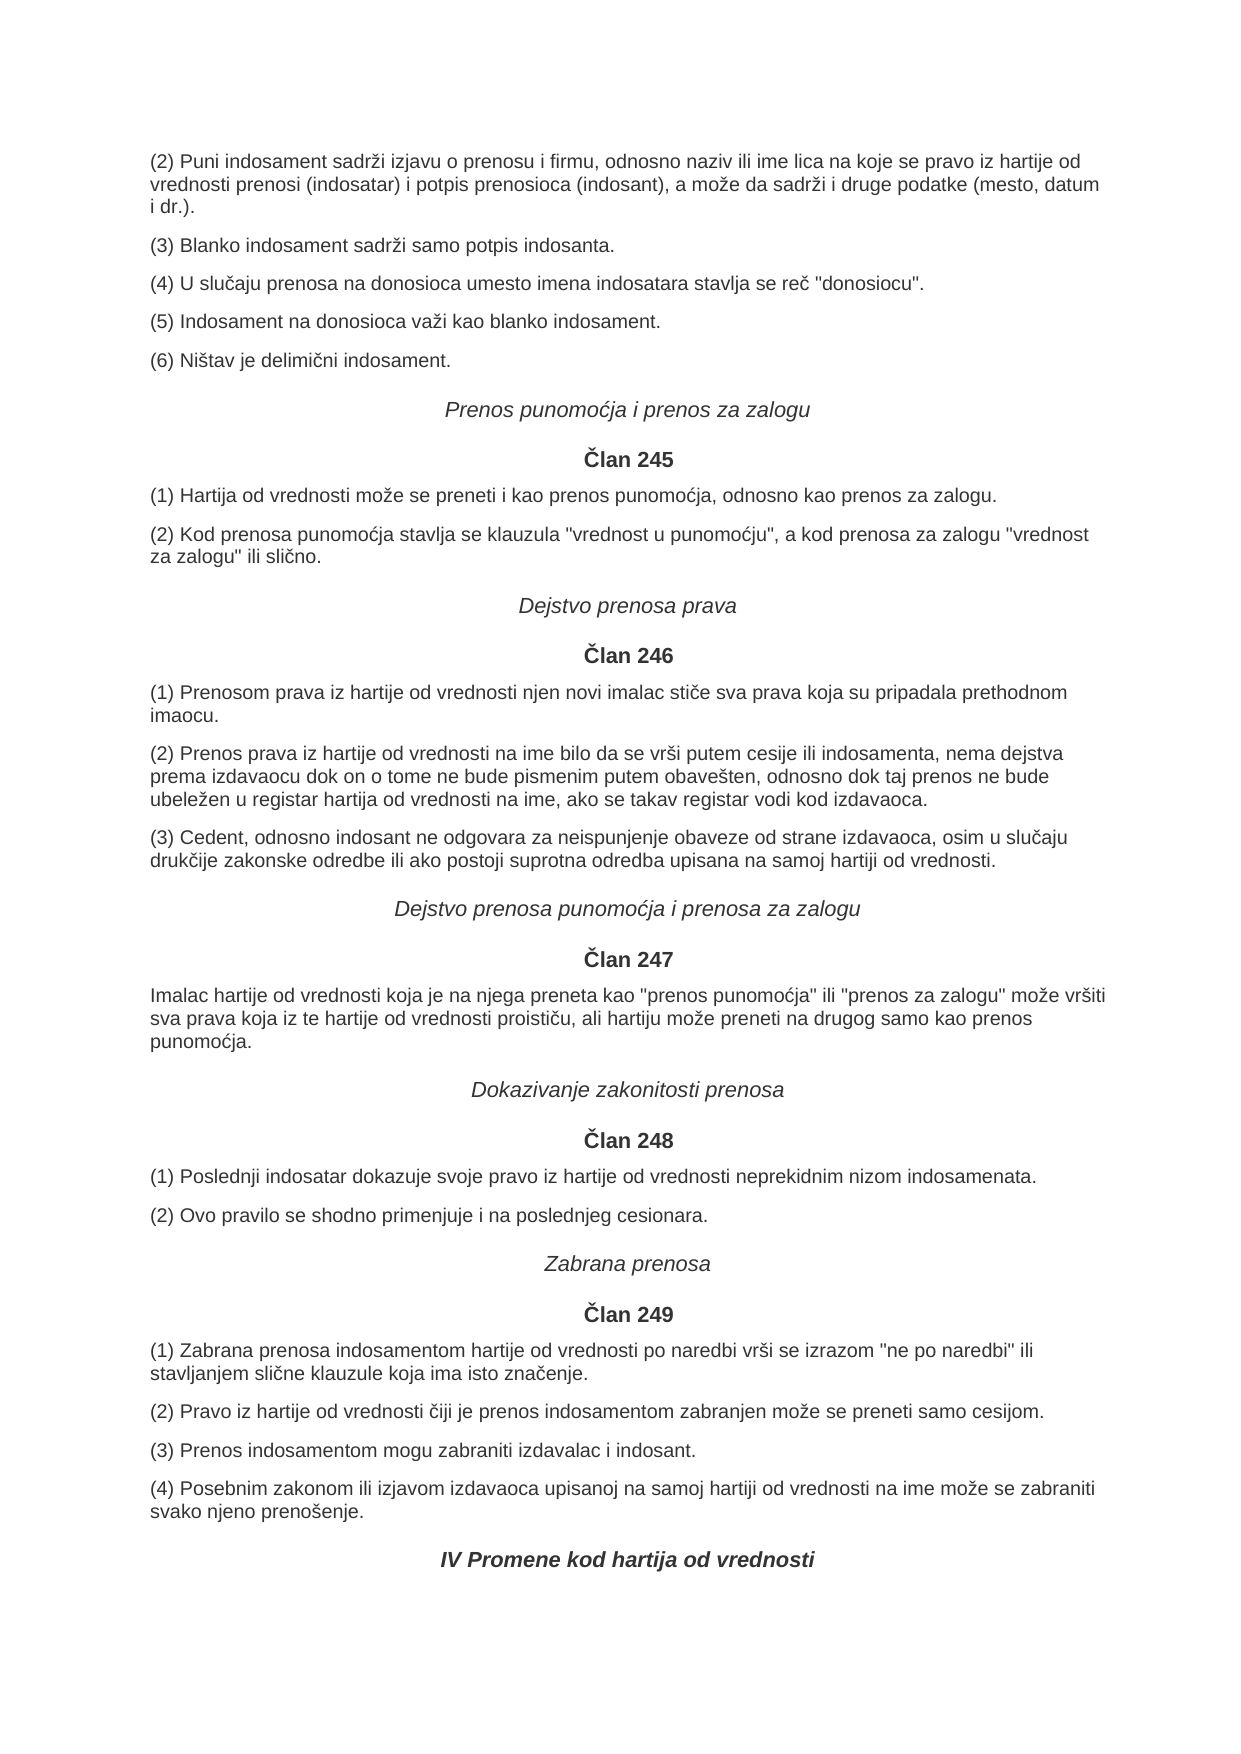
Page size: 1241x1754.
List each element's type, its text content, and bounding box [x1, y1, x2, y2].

text (2) Puni indosament sadrži izjavu o prenosu i firmu, odnosno naziv ili ime lica na koje se pravo iz hartije od vrednosti prenosi (indosatar) i potpis prenosioca (indosant), a može da sadrži i druge podatke (mesto, datum i dr.). [150, 150, 1107, 218]
text (5) Indosament na donosioca važi kao blanko indosament. [150, 310, 1107, 333]
text (2) Kod prenosa punomoćja stavlja se klauzula "vrednost u punomoćju", a kod prenosa za zalogu "vrednost za zalogu" ili slično. [150, 523, 1107, 568]
text (3) Prenos indosamentom mogu zabraniti izdavalac i indosant. [150, 1438, 1107, 1461]
text (2) Pravo iz hartije od vrednosti čiji je prenos indosamentom zabranjen može se preneti samo cesijom. [150, 1400, 1107, 1423]
text (1) Poslednji indosatar dokazuje svoje pravo iz hartije od vrednosti neprekidnim nizom indosamenata. [150, 1165, 1107, 1188]
text Član 246 [150, 643, 1107, 668]
text IV Promene kod hartija od vrednosti [150, 1547, 1107, 1572]
text (2) Prenos prava iz hartije od vrednosti na ime bilo da se vrši putem cesije ili indosamenta, nema dejstva prema izdavaocu dok on o tome ne bude pismenim putem obavešten, odnosno dok taj prenos ne bude ubeležen u registar hartija od vrednosti na ime, ako se takav registar vodi kod izdavaoca. [150, 742, 1107, 810]
text Član 245 [150, 447, 1107, 472]
text Član 248 [150, 1127, 1107, 1153]
text (1) Hartija od vrednosti može se preneti i kao prenos punomoćja, odnosno kao prenos za zalogu. [150, 484, 1107, 507]
text (2) Ovo pravilo se shodno primenjuje i na poslednjeg cesionara. [150, 1203, 1107, 1226]
text (6) Ništav je delimični indosament. [150, 349, 1107, 371]
text Član 249 [150, 1301, 1107, 1327]
text Dokazivanje zakonitosti prenosa [150, 1077, 1107, 1102]
text Dejstvo prenosa prava [150, 593, 1107, 618]
text Prenos punomoćja i prenos za zalogu [150, 396, 1107, 422]
text (1) Prenosom prava iz hartije od vrednosti njen novi imalac stiče sva prava koja su pripadala prethodnom imaocu. [150, 681, 1107, 726]
text Član 247 [150, 946, 1107, 972]
text (1) Zabrana prenosa indosamentom hartije od vrednosti po naredbi vrši se izrazom "ne po naredbi" ili stavljanjem slične klauzule koja ima isto značenje. [150, 1339, 1107, 1384]
text Zabrana prenosa [150, 1251, 1107, 1276]
text (4) Posebnim zakonom ili izjavom izdavaoca upisanoj na samoj hartiji od vrednosti na ime može se zabraniti svako njeno prenošenje. [150, 1477, 1107, 1522]
text Dejstvo prenosa punomoćja i prenosa za zalogu [150, 896, 1107, 921]
text Imalac hartije od vrednosti koja je na njega preneta kao "prenos punomoćja" ili "prenos za zalogu" može vršiti sva prava koja iz te hartije od vrednosti proističu, ali hartiju može preneti na drugog samo kao prenos punomoćja. [150, 984, 1107, 1052]
text (4) U slučaju prenosa na donosioca umesto imena indosatara stavlja se reč "donosiocu". [150, 272, 1107, 295]
text (3) Blanko indosament sadrži samo potpis indosanta. [150, 234, 1107, 256]
text (3) Cedent, odnosno indosant ne odgovara za neispunjenje obaveze od strane izdavaoca, osim u slučaju drukčije zakonske odredbe ili ako postoji suprotna odredba upisana na samoj hartiji od vrednosti. [150, 826, 1107, 871]
